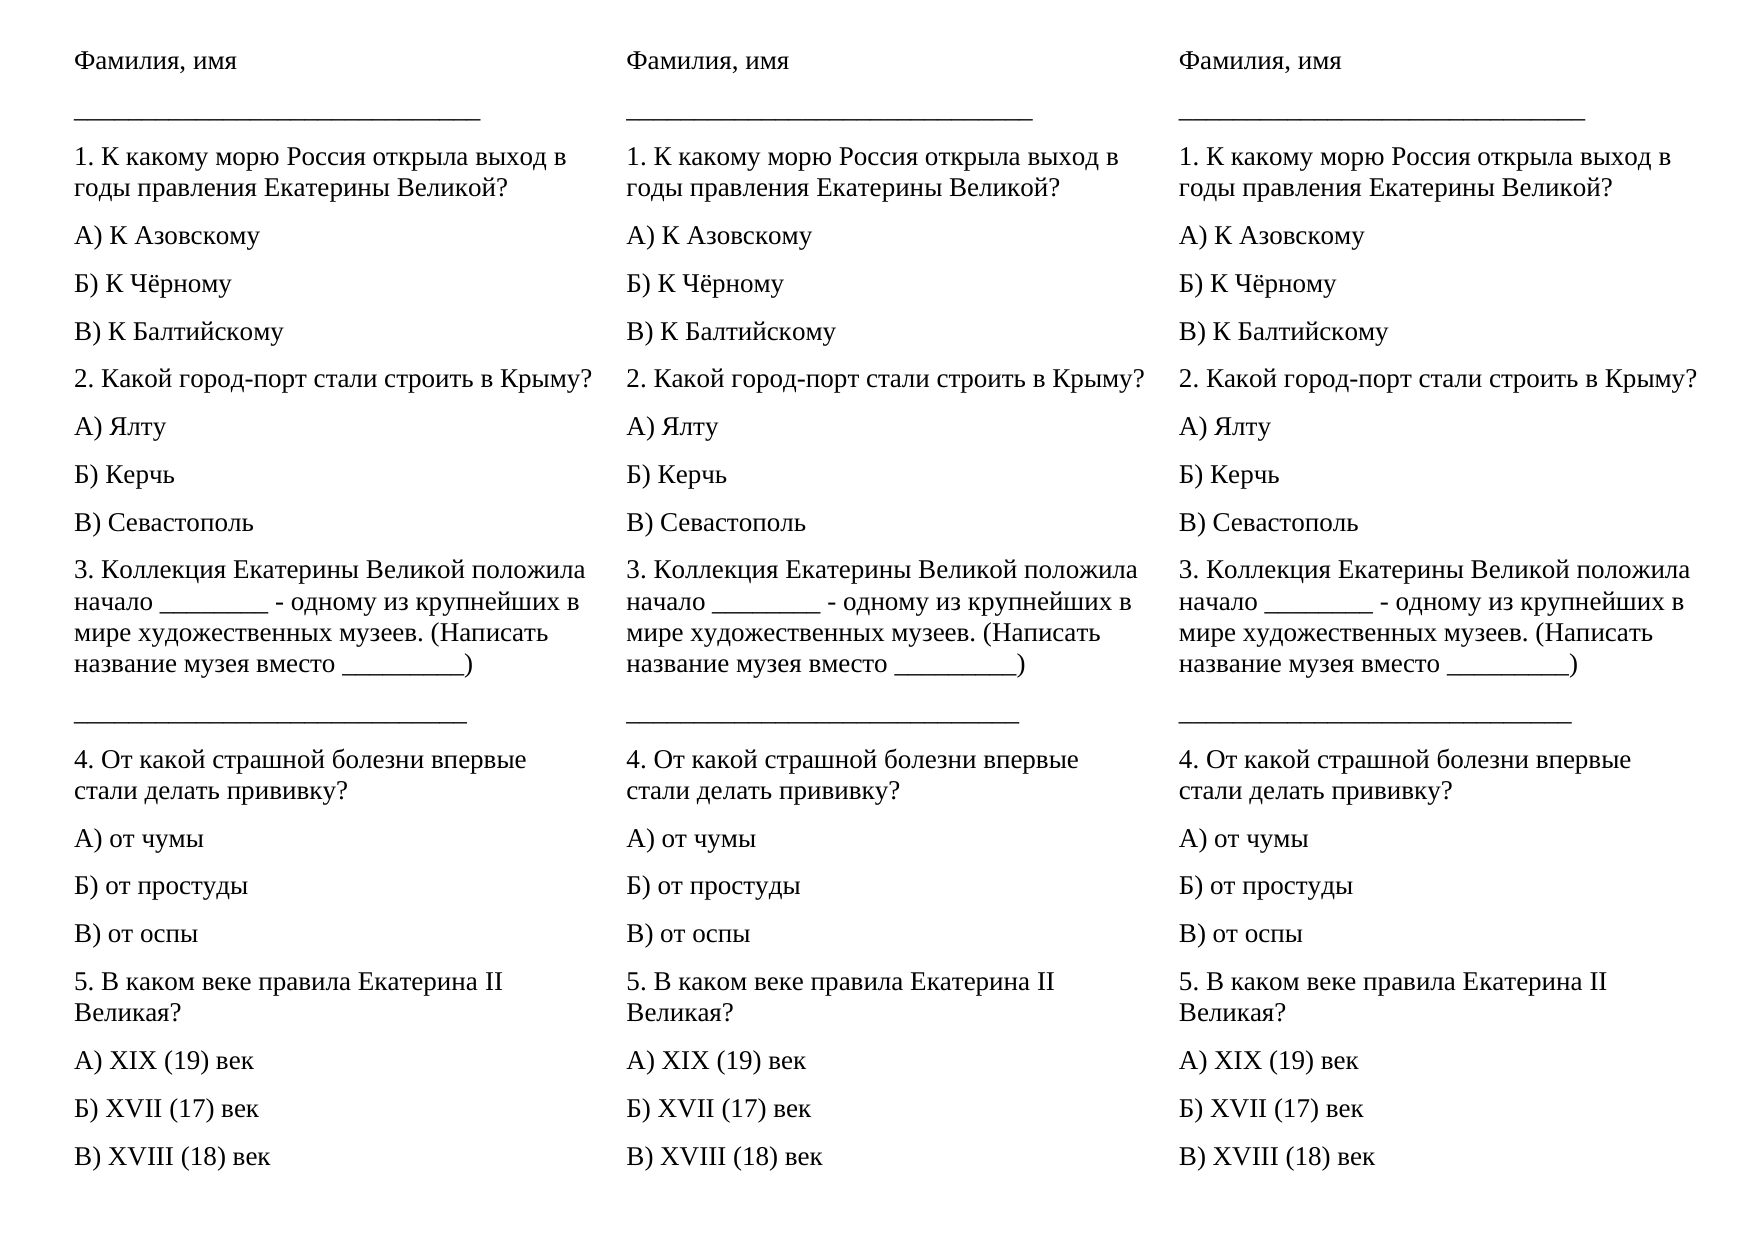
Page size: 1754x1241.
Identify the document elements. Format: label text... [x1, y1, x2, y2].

text 1. К какому морю Россия открыла выход в годы правления Екатерины Великой? [626, 140, 1146, 202]
text В) К Балтийскому [74, 314, 593, 346]
text Фамилия, имя [626, 44, 1146, 76]
text В) от оспы [74, 917, 593, 948]
text В) К Балтийскому [626, 314, 1146, 346]
text Б) Керчь [1179, 458, 1698, 489]
text А) Ялту [626, 410, 1146, 441]
text Фамилия, имя [1179, 44, 1698, 76]
text А) от чумы [626, 822, 1146, 853]
text _____________________________ [1179, 695, 1698, 726]
text В) Севастополь [74, 506, 593, 537]
text Б) К Чёрному [1179, 267, 1698, 298]
text А) от чумы [1179, 822, 1698, 853]
text 1. К какому морю Россия открыла выход в годы правления Екатерины Великой? [1179, 140, 1698, 202]
text Б) Керчь [626, 458, 1146, 489]
text В) К Балтийскому [1179, 314, 1698, 346]
text 2. Какой город-порт стали строить в Крыму? [1179, 362, 1698, 393]
text 3. Коллекция Екатерины Великой положила начало ________ - одному из крупнейших в мире художественных музеев. (Написать название музея вместо _________) [74, 554, 593, 678]
text Фамилия, имя [74, 44, 593, 76]
text 3. Коллекция Екатерины Великой положила начало ________ - одному из крупнейших в мире художественных музеев. (Написать название музея вместо _________) [626, 554, 1146, 678]
text 5. В каком веке правила Екатерина II Великая? [626, 965, 1146, 1027]
text _____________________________ [74, 695, 593, 726]
text А) К Азовскому [626, 219, 1146, 250]
text 5. В каком веке правила Екатерина II Великая? [1179, 965, 1698, 1027]
text Б) XVII (17) век [1179, 1092, 1698, 1123]
text ______________________________ [626, 92, 1146, 123]
text 4. От какой страшной болезни впервые стали делать прививку? [74, 743, 593, 805]
text 1. К какому морю Россия открыла выход в годы правления Екатерины Великой? [74, 140, 593, 202]
text А) К Азовскому [74, 219, 593, 250]
text _____________________________ [626, 695, 1146, 726]
text ______________________________ [1179, 92, 1698, 123]
text 2. Какой город-порт стали строить в Крыму? [626, 362, 1146, 393]
text А) XIX (19) век [74, 1044, 593, 1075]
text Б) XVII (17) век [74, 1092, 593, 1123]
text Б) Керчь [74, 458, 593, 489]
text Б) от простуды [74, 869, 593, 901]
text 4. От какой страшной болезни впервые стали делать прививку? [626, 743, 1146, 805]
text 2. Какой город-порт стали строить в Крыму? [74, 362, 593, 393]
text В) от оспы [1179, 917, 1698, 948]
text А) XIX (19) век [626, 1044, 1146, 1075]
text А) Ялту [74, 410, 593, 441]
text В) Севастополь [626, 506, 1146, 537]
text А) XIX (19) век [1179, 1044, 1698, 1075]
text А) от чумы [74, 822, 593, 853]
text Б) XVII (17) век [626, 1092, 1146, 1123]
text В) Севастополь [1179, 506, 1698, 537]
text Б) от простуды [626, 869, 1146, 901]
text 3. Коллекция Екатерины Великой положила начало ________ - одному из крупнейших в мире художественных музеев. (Написать название музея вместо _________) [1179, 554, 1698, 678]
text 5. В каком веке правила Екатерина II Великая? [74, 965, 593, 1027]
text Б) К Чёрному [74, 267, 593, 298]
text В) XVIII (18) век [626, 1140, 1146, 1171]
text В) XVIII (18) век [74, 1140, 593, 1171]
text ______________________________ [74, 92, 593, 123]
text Б) К Чёрному [626, 267, 1146, 298]
text А) К Азовскому [1179, 219, 1698, 250]
text А) Ялту [1179, 410, 1698, 441]
text В) XVIII (18) век [1179, 1140, 1698, 1171]
text Б) от простуды [1179, 869, 1698, 901]
text 4. От какой страшной болезни впервые стали делать прививку? [1179, 743, 1698, 805]
text В) от оспы [626, 917, 1146, 948]
